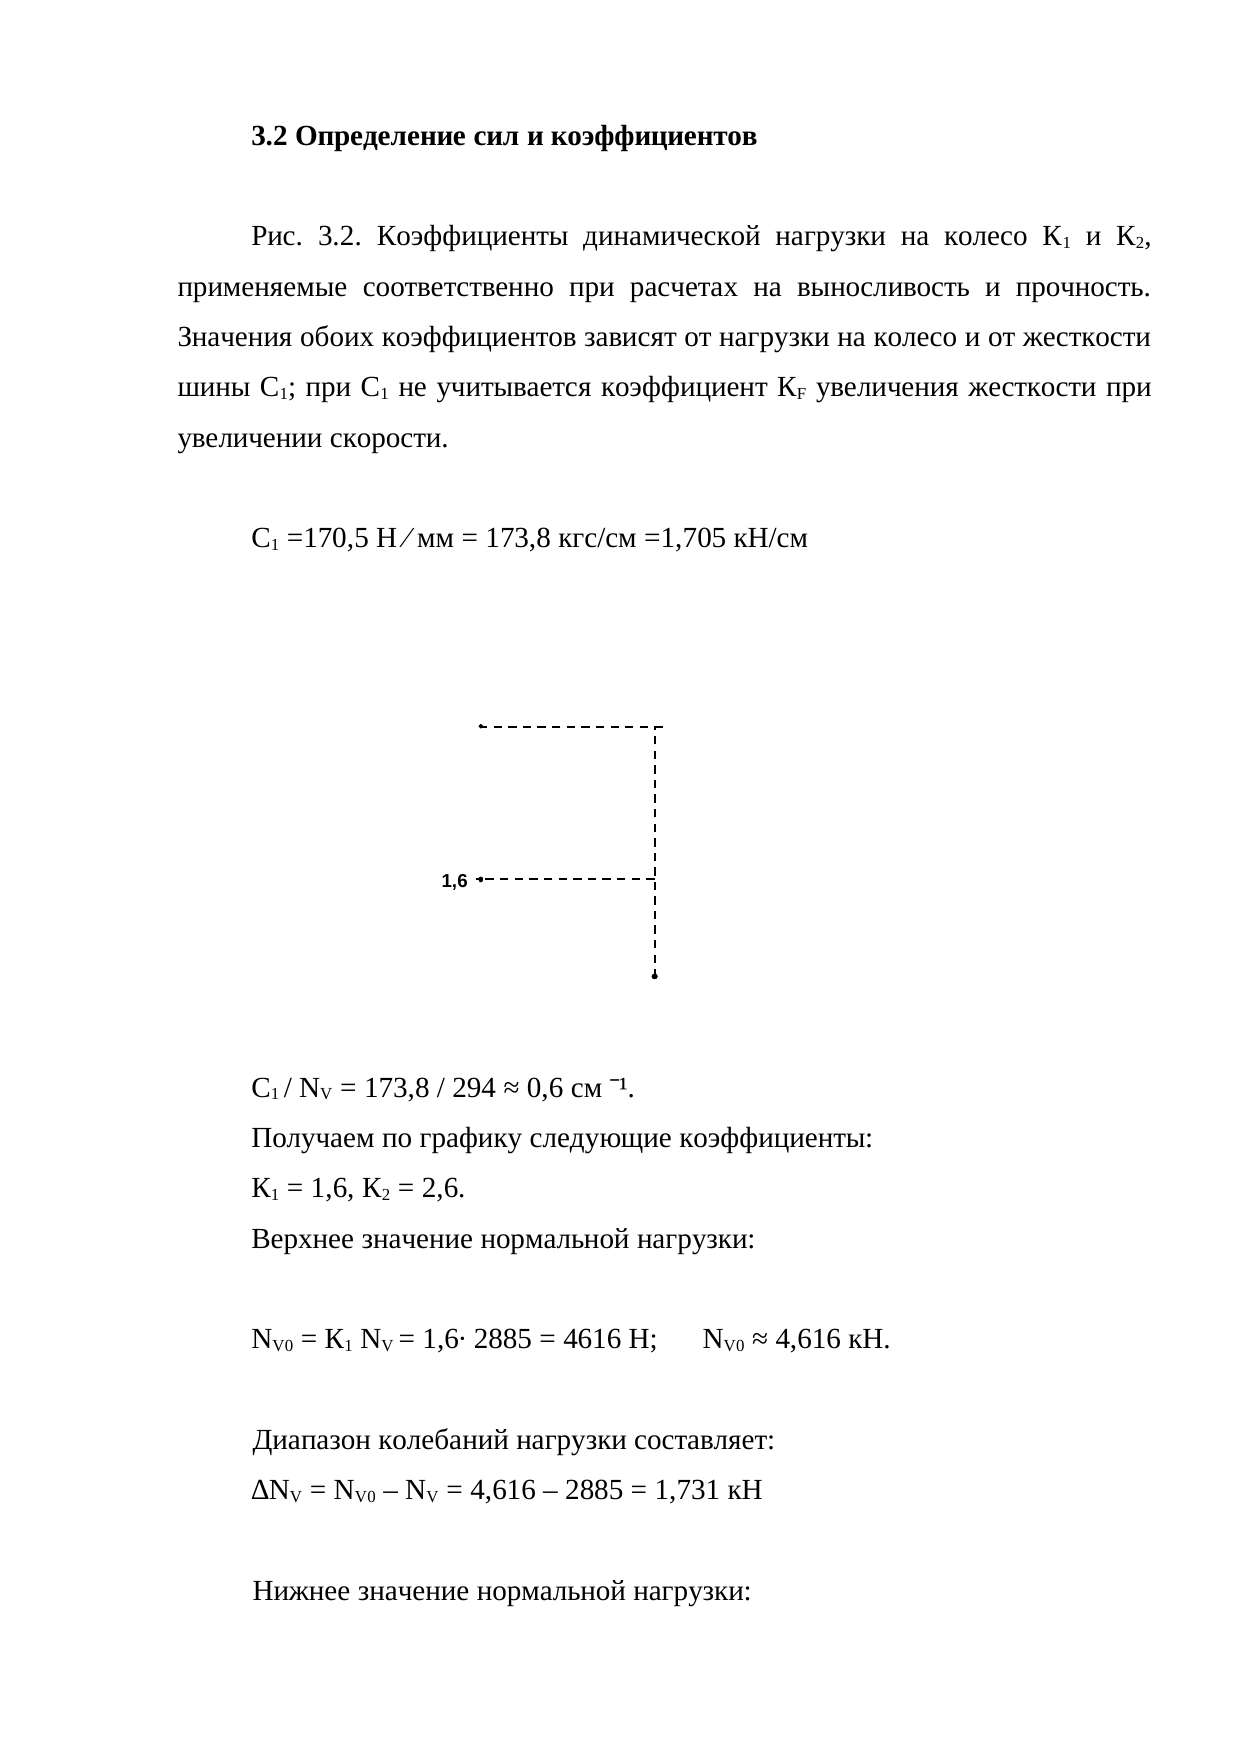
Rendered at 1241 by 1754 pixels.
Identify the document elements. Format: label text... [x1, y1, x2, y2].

text Получаем по графику следующие коэффициенты: [177, 1120, 1152, 1154]
text Нижнее значение нормальной нагрузки: [177, 1573, 1152, 1607]
text С1 =170,5 Н ∕ мм = 173,8 кгс/см =1,705 кН/см [177, 521, 1152, 554]
text Диапазон колебаний нагрузки составляет: [177, 1422, 1152, 1456]
text К1 = 1,6, К2 = 2,6. [177, 1171, 1152, 1204]
text NV0 = К1 NV = 1,6∙ 2885 = 4616 Н; NV0 ≈ 4,616 кН. [177, 1322, 1152, 1355]
text ∆NV = NV0 – NV = 4,616 – 2885 = 1,731 кН [177, 1472, 1152, 1506]
subtitle Верхнее значение нормальной нагрузки: [177, 1221, 1152, 1254]
text 3.2 Определение сил и коэффициентов [177, 118, 1152, 152]
text Рис. 3.2. Коэффициенты динамической нагрузки на колесо К1 и К2, применяемые соответственно при расчетах на выносливость и прочность. Значения обоих коэффициентов зависят от нагрузки на колесо и от жесткости шины С1; при С1 не учитывается коэффициент КF увеличения жесткости при увеличении скорости. [177, 219, 1152, 453]
text С1 / NV = 173,8 / 294 ≈ 0,6 см ˉ¹. [177, 571, 1152, 1103]
